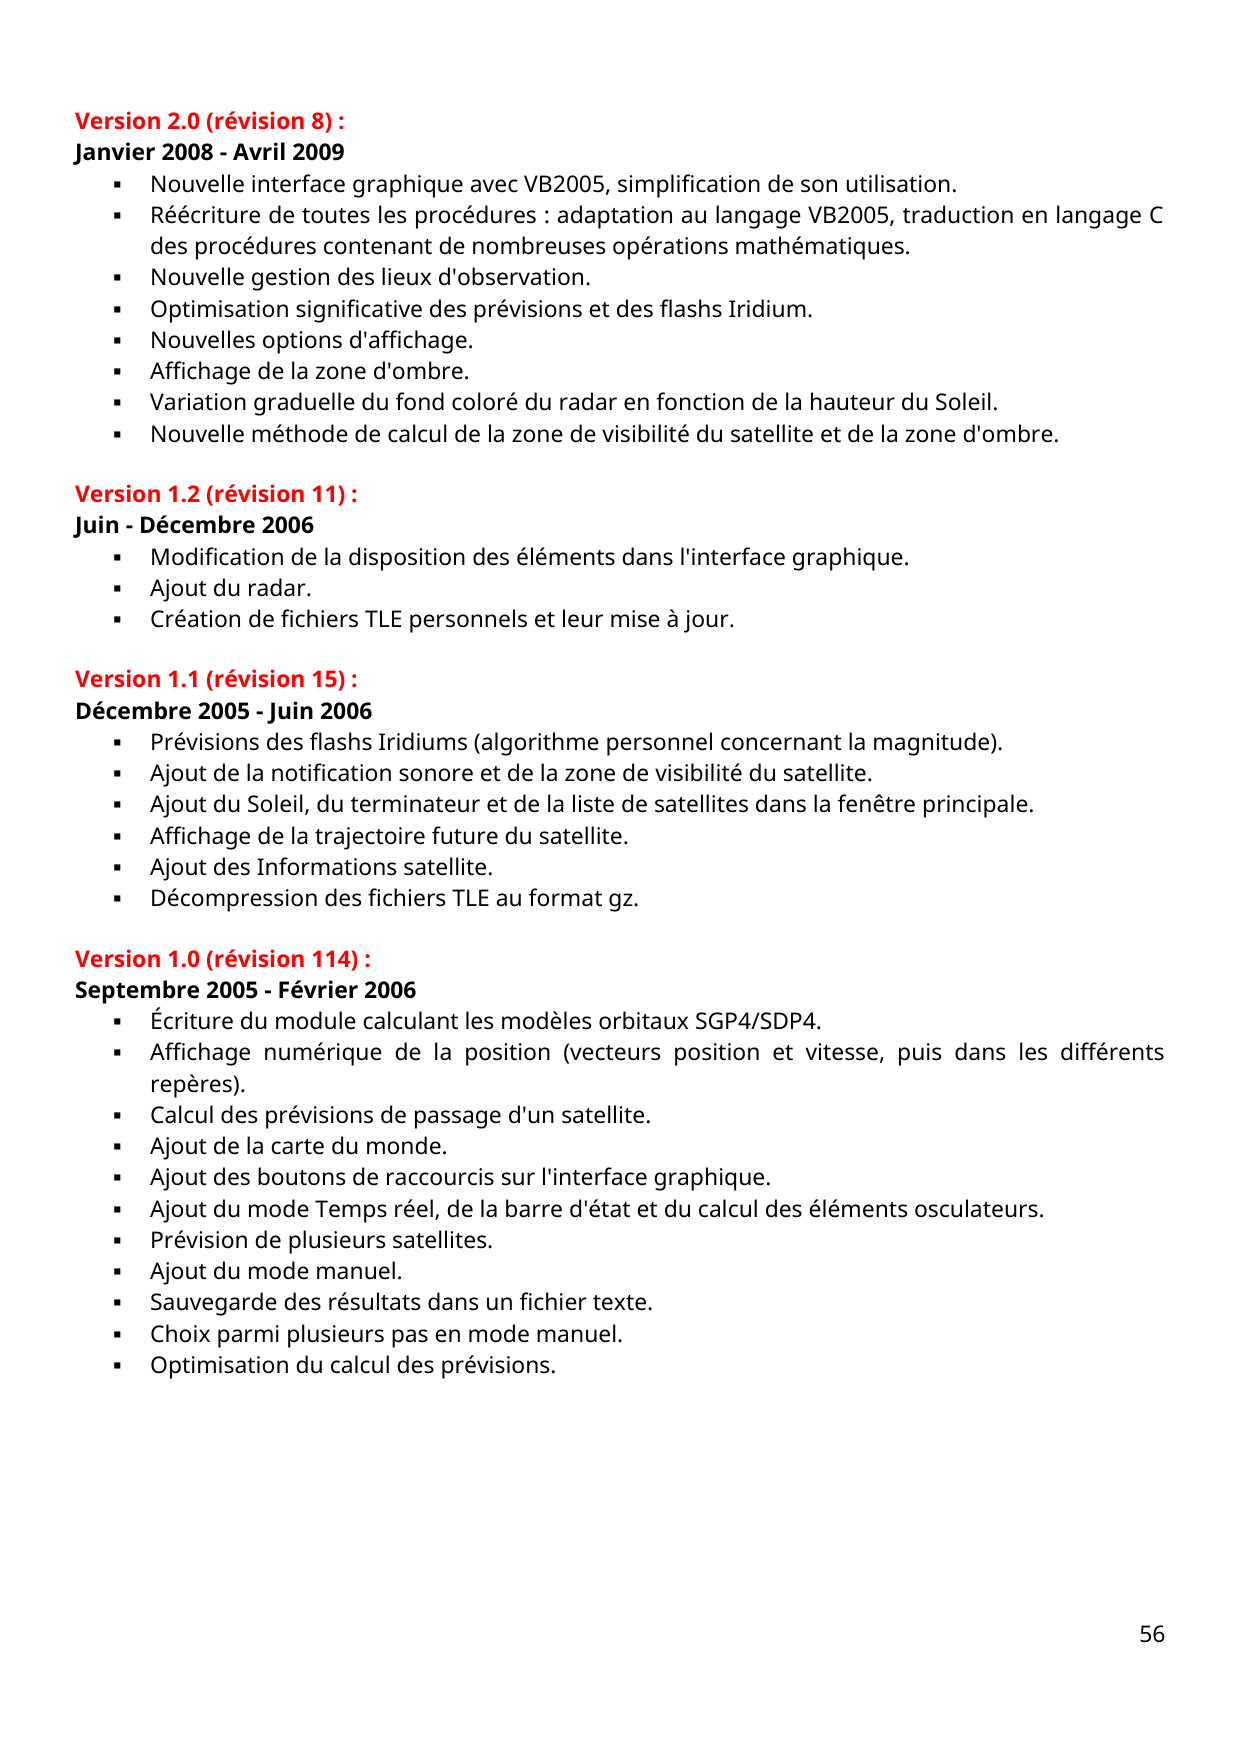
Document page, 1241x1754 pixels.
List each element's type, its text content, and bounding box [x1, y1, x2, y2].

list Nouvelle interface graphique avec VB2005, simplification de son utilisation. [112, 167, 1165, 199]
list Sauvegarde des résultats dans un fichier texte. [112, 1286, 1165, 1317]
list Écriture du module calculant les modèles orbitaux SGP4/SDP4. [112, 1005, 1165, 1036]
list Ajout des Informations satellite. [112, 851, 1165, 882]
list Choix parmi plusieurs pas en mode manuel. [112, 1317, 1165, 1349]
list Ajout de la notification sonore et de la zone de visibilité du satellite. [112, 757, 1165, 788]
list Création de fichiers TLE personnels et leur mise à jour. [112, 603, 1165, 634]
list Nouvelle méthode de calcul de la zone de visibilité du satellite et de la zone d'ombre. [112, 417, 1165, 449]
text Version 2.0 (révision 8) : Janvier 2008 - Avril 2009 [75, 105, 1165, 167]
list Réécriture de toutes les procédures : adaptation au langage VB2005, traduction en langage C des procédures contenant de nombreuses opérations mathématiques. [112, 199, 1165, 261]
list Ajout du mode manuel. [112, 1255, 1165, 1286]
list Affichage de la trajectoire future du satellite. [112, 819, 1165, 851]
text Version 1.0 (révision 114) : Septembre 2005 - Février 2006 [75, 942, 1165, 1005]
list Calcul des prévisions de passage d'un satellite. [112, 1099, 1165, 1130]
text Version 1.1 (révision 15) : Décembre 2005 - Juin 2006 [75, 663, 1165, 726]
list Variation graduelle du fond coloré du radar en fonction de la hauteur du Soleil. [112, 386, 1165, 417]
list Décompression des fichiers TLE au format gz. [112, 882, 1165, 913]
list Ajout du Soleil, du terminateur et de la liste de satellites dans la fenêtre principale. [112, 788, 1165, 819]
text Version 1.2 (révision 11) : Juin - Décembre 2006 [75, 478, 1165, 540]
list Ajout des boutons de raccourcis sur l'interface graphique. [112, 1161, 1165, 1192]
list Optimisation significative des prévisions et des flashs Iridium. [112, 292, 1165, 324]
list Nouvelles options d'affichage. [112, 324, 1165, 355]
list Affichage de la zone d'ombre. [112, 355, 1165, 386]
list Affichage numérique de la position (vecteurs position et vitesse, puis dans les différents repères). [112, 1036, 1165, 1099]
list Ajout du mode Temps réel, de la barre d'état et du calcul des éléments osculateurs. [112, 1192, 1165, 1224]
list Modification de la disposition des éléments dans l'interface graphique. [112, 540, 1165, 572]
list Optimisation du calcul des prévisions. [112, 1349, 1165, 1380]
list Ajout de la carte du monde. [112, 1130, 1165, 1161]
list Prévision de plusieurs satellites. [112, 1224, 1165, 1255]
list Nouvelle gestion des lieux d'observation. [112, 261, 1165, 292]
list Ajout du radar. [112, 572, 1165, 603]
list Prévisions des flashs Iridiums (algorithme personnel concernant la magnitude). [112, 726, 1165, 757]
